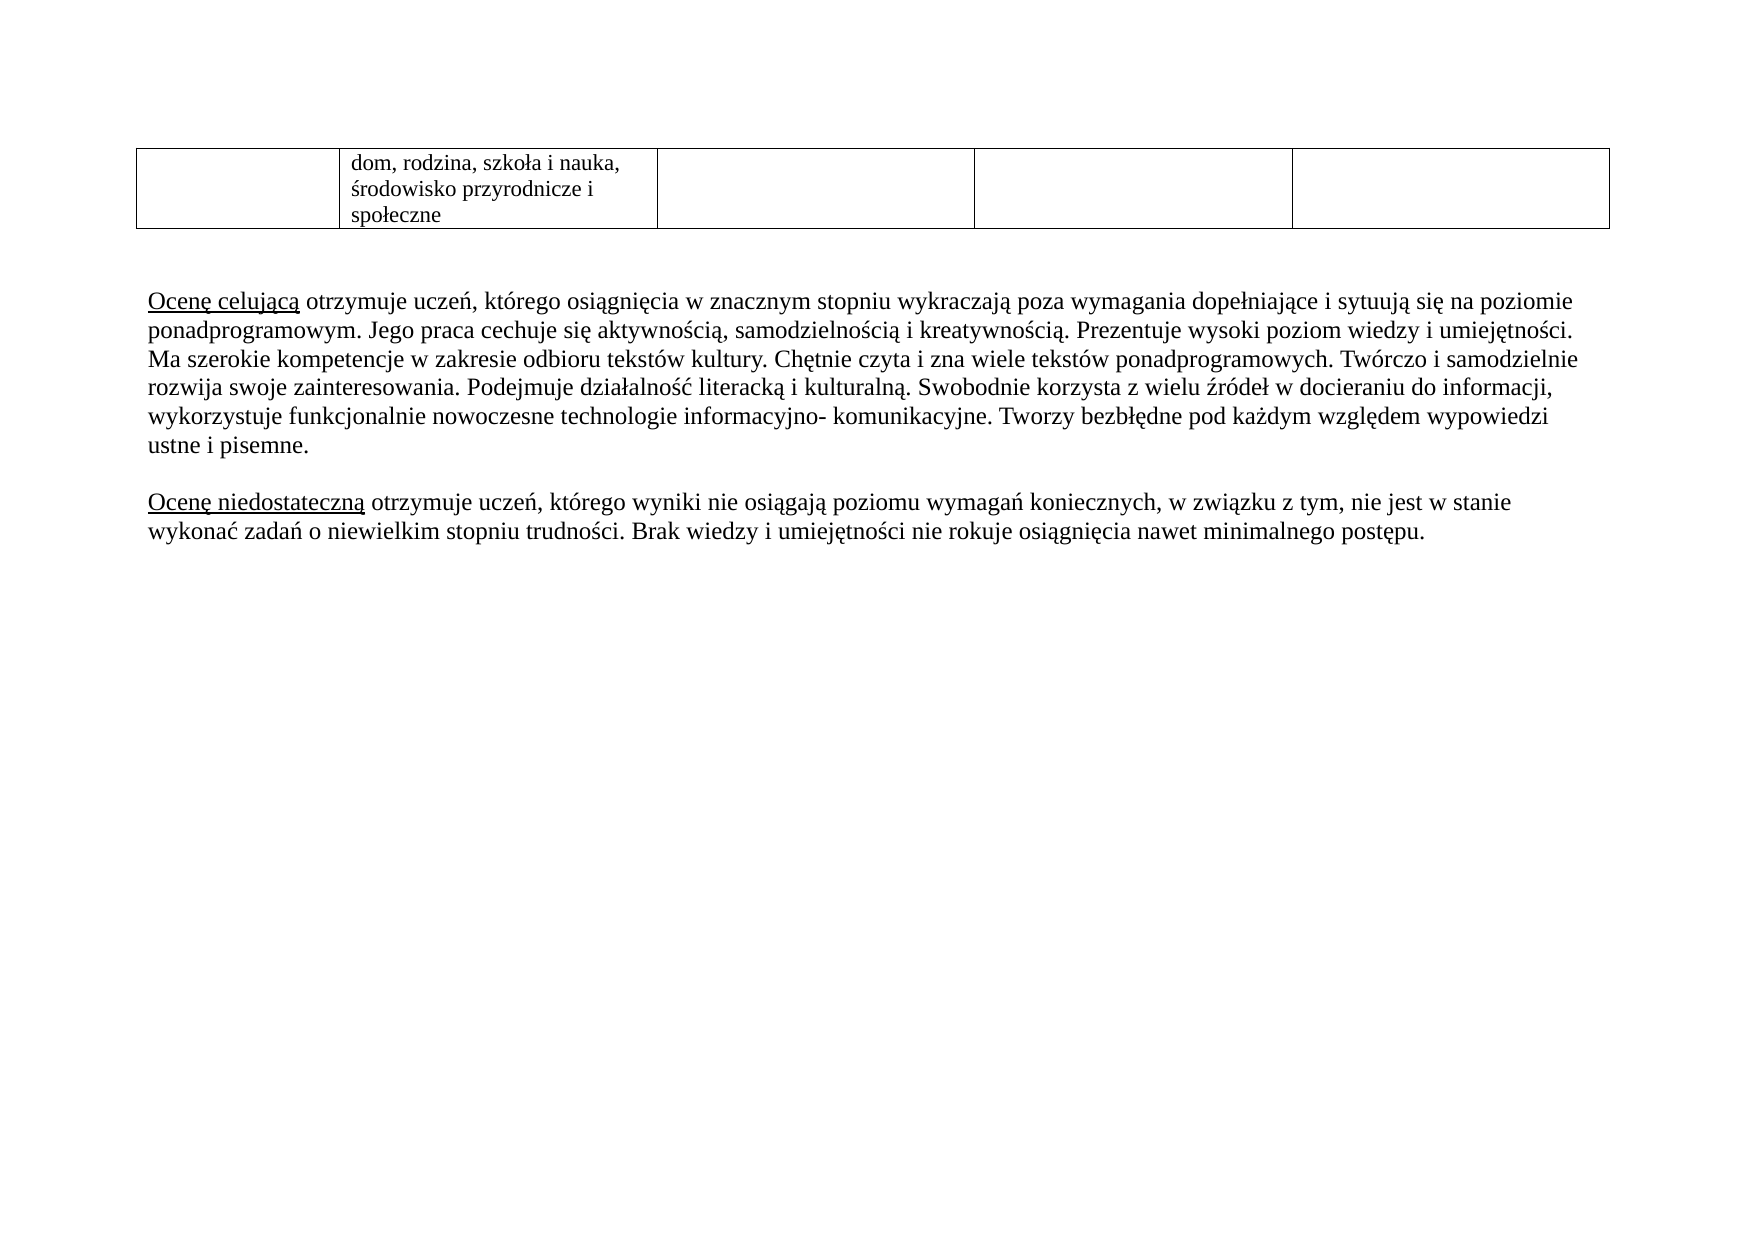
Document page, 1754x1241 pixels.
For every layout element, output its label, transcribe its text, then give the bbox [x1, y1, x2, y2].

text Ocenę celującą otrzymuje uczeń, którego osiągnięcia w znacznym stopniu wykraczają poza wymagania dopełniające i sytuują się na poziomie ponadprogramowym. Jego praca cechuje się aktywnością, samodzielnością i kreatywnością. Prezentuje wysoki poziom wiedzy i umiejętności. Ma szerokie kompetencje w zakresie odbioru tekstów kultury. Chętnie czyta i zna wiele tekstów ponadprogramowych. Twórczo i samodzielnie rozwija swoje zainteresowania. Podejmuje działalność literacką i kulturalną. Swobodnie korzysta z wielu źródeł w docieraniu do informacji, wykorzystuje funkcjonalnie nowoczesne technologie informacyjno- komunikacyjne. Tworzy bezbłędne pod każdym względem wypowiedzi ustne i pisemne. [148, 286, 1606, 459]
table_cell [658, 149, 974, 228]
text Ocenę niedostateczną otrzymuje uczeń, którego wyniki nie osiągają poziomu wymagań koniecznych, w związku z tym, nie jest w stanie wykonać zadań o niewielkim stopniu trudności. Brak wiedzy i umiejętności nie rokuje osiągnięcia nawet minimalnego postępu. [148, 487, 1606, 545]
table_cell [340, 149, 657, 228]
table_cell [975, 149, 1292, 228]
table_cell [1293, 149, 1609, 228]
